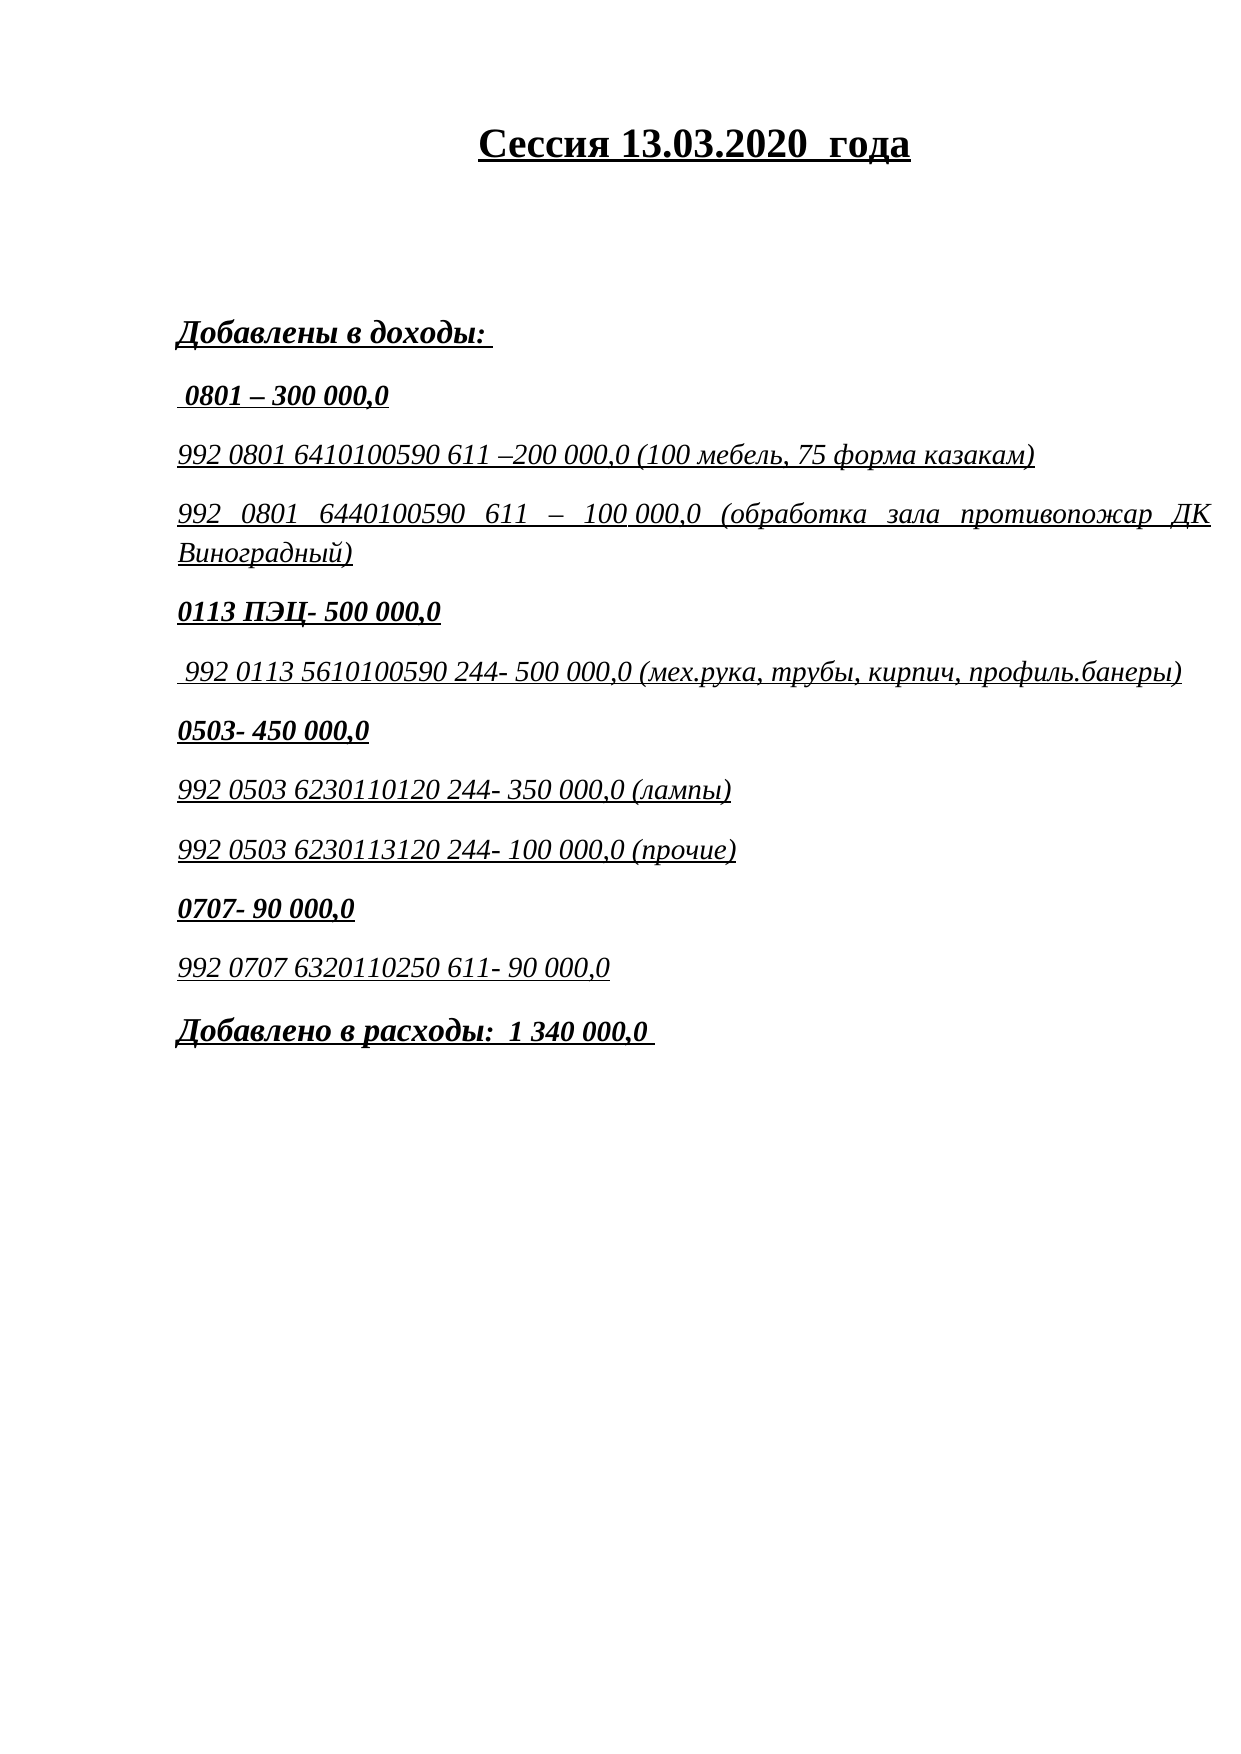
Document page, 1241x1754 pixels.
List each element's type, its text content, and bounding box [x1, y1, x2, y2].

text Добавлены в доходы: [177, 313, 1211, 351]
text 992 0503 6230110120 244- 350 000,0 (лампы) [177, 772, 1211, 806]
text Добавлено в расходы: 1 340 000,0 [177, 1010, 1211, 1048]
text 992 0801 6440100590 611 – 100 000,0 (обработка зала противопожар ДК Виноградный) [177, 526, 1211, 568]
text Сессия 13.03.2020 года [177, 118, 1211, 166]
text 992 0503 6230113120 244- 100 000,0 (прочие) [177, 832, 1211, 865]
text 0707- 90 000,0 [177, 891, 1211, 925]
text 992 0801 6440100590 611 – 100 000,0 (обработка зала противопожар ДК Виноградный) [177, 496, 1211, 525]
text 992 0113 5610100590 244- 500 000,0 (мех.рука, трубы, кирпич, профиль.банеры) [177, 654, 1211, 687]
text 0503- 450 000,0 [177, 713, 1211, 747]
text 0801 – 300 000,0 [177, 378, 1211, 411]
text 0113 ПЭЦ- 500 000,0 [177, 594, 1211, 628]
text 992 0707 6320110250 611- 90 000,0 [177, 951, 1211, 984]
text 992 0801 6410100590 611 –200 000,0 (100 мебель, 75 форма казакам) [177, 437, 1211, 471]
